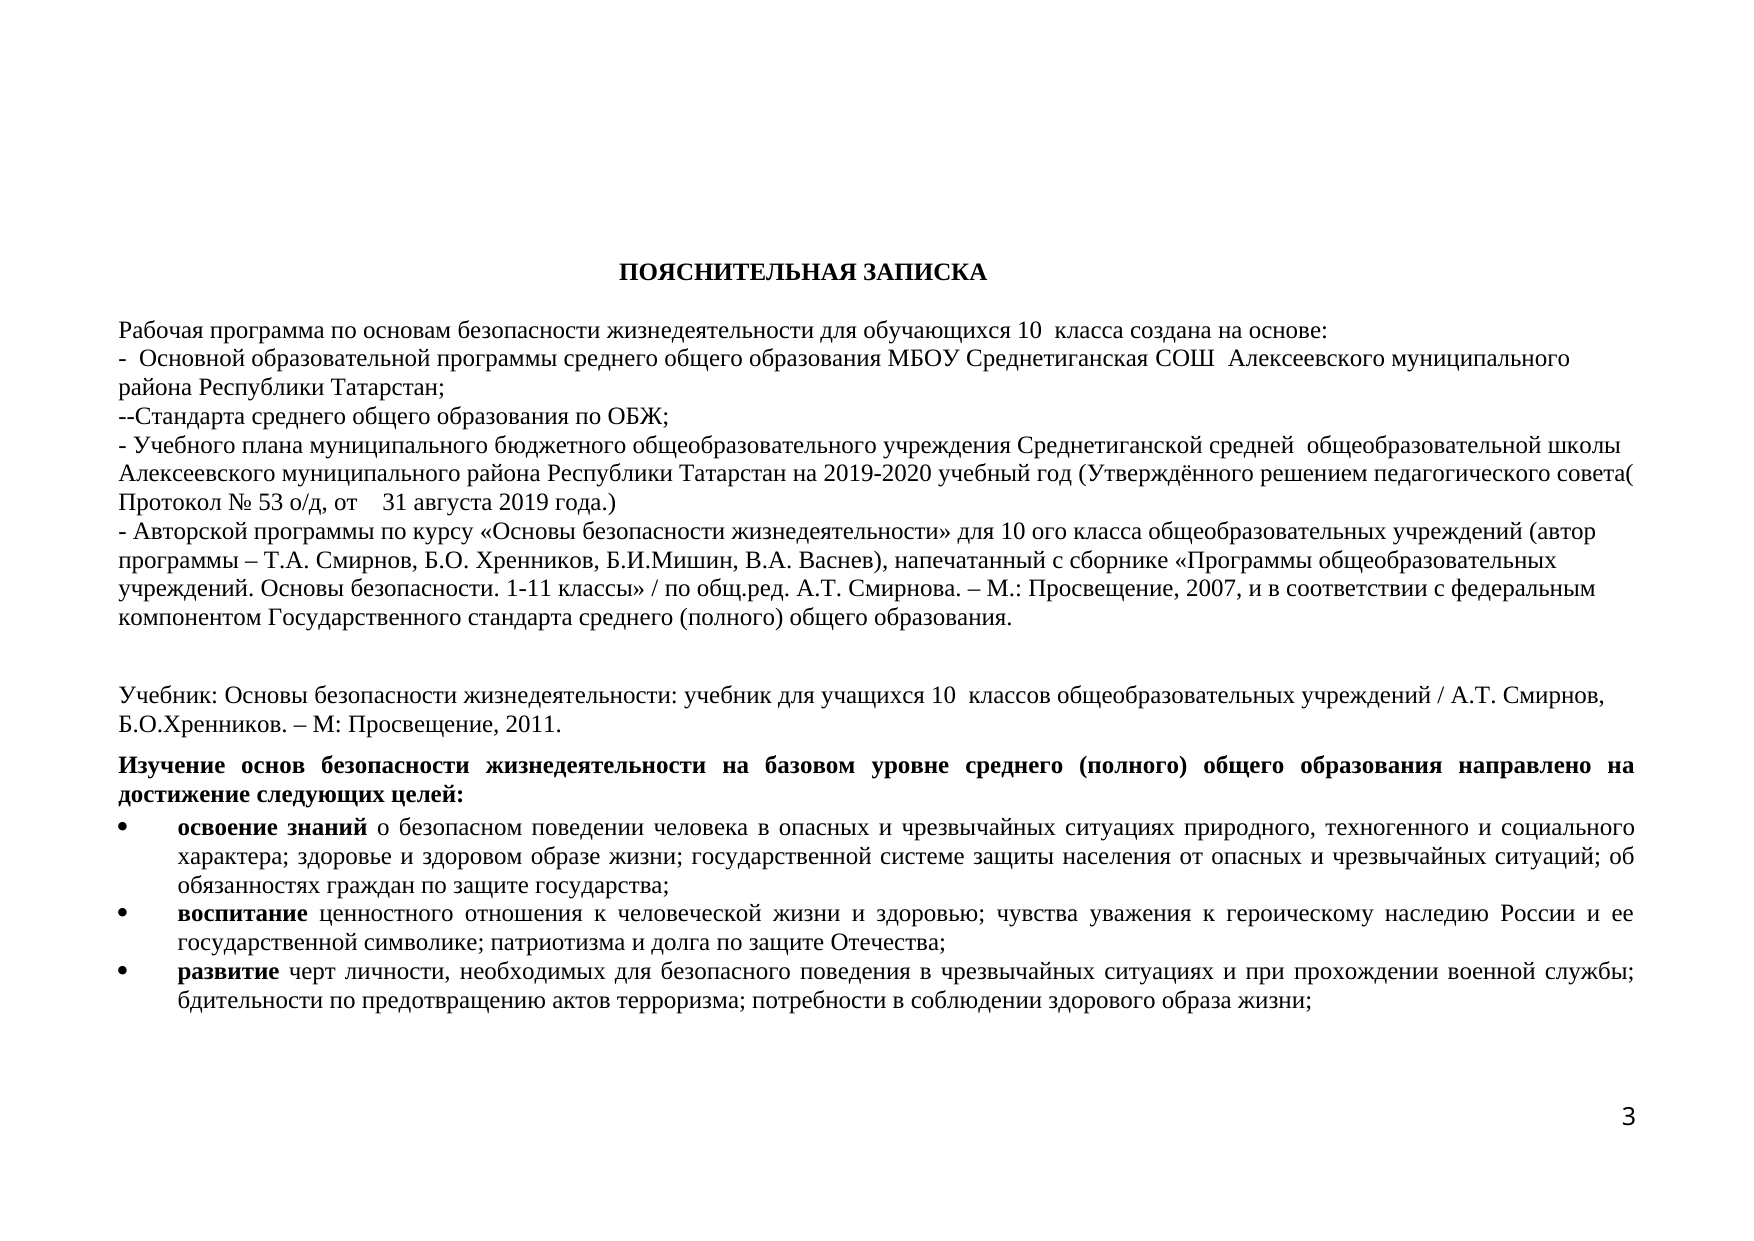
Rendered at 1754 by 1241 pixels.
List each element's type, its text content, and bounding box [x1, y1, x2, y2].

text --Стандарта среднего общего образования по ОБЖ; [118, 401, 1636, 430]
list освоение знаний о безопасном поведении человека в опасных и чрезвычайных ситуациях природного, техногенного и социального характера; здоровье и здоровом образе жизни; государственной системе защиты населения от опасных и чрезвычайных ситуаций; об обязанностях граждан по защите государства; [118, 812, 1636, 898]
text Учебник: Основы безопасности жизнедеятельности: учебник для учащихся 10 классов общеобразовательных учреждений / А.Т. Смирнов, Б.О.Хренников. – М: Просвещение, 2011. [118, 681, 1636, 738]
text Изучение основ безопасности жизнедеятельности на базовом уровне среднего (полного) общего образования направлено на достижение следующих целей: [118, 751, 1636, 808]
text Рабочая программа по основам безопасности жизнедеятельности для обучающихся 10 класса создана на основе: [118, 315, 1636, 343]
list развитие черт личности, необходимых для безопасного поведения в чрезвычайных ситуациях и при прохождении военной службы; бдительности по предотвращению актов терроризма; потребности в соблюдении здорового образа жизни; [118, 956, 1636, 1013]
text ПОЯСНИТЕЛЬНАЯ ЗАПИСКА [118, 257, 1488, 286]
list воспитание ценностного отношения к человеческой жизни и здоровью; чувства уважения к героическому наследию России и ее государственной символике; патриотизма и долга по защите Отечества; [118, 898, 1636, 956]
text - Основной образовательной программы среднего общего образования МБОУ Среднетиганская СОШ Алексеевского муниципального района Республики Татарстан; [118, 343, 1636, 401]
text - Учебного плана муниципального бюджетного общеобразовательного учреждения Среднетиганской средней общеобразовательной школы Алексеевского муниципального района Республики Татарстан на 2019-2020 учебный год (Утверждённого решением педагогического совета( Протокол № 53 о/д, от 31 августа 2019 года.) [118, 430, 1636, 516]
list - Авторской программы по курсу «Основы безопасности жизнедеятельности» для 10 ого класса общеобразовательных учреждений (автор программы – Т.А. Смирнов, Б.О. Хренников, Б.И.Мишин, В.А. Васнев), напечатанный с сборнике «Программы общеобразовательных учреждений. Основы безопасности. 1-11 классы» / по общ.ред. А.Т. Смирнова. – М.: Просвещение, 2007, и в соответствии с федеральным компонентом Государственного стандарта среднего (полного) общего образования. [118, 516, 1636, 631]
